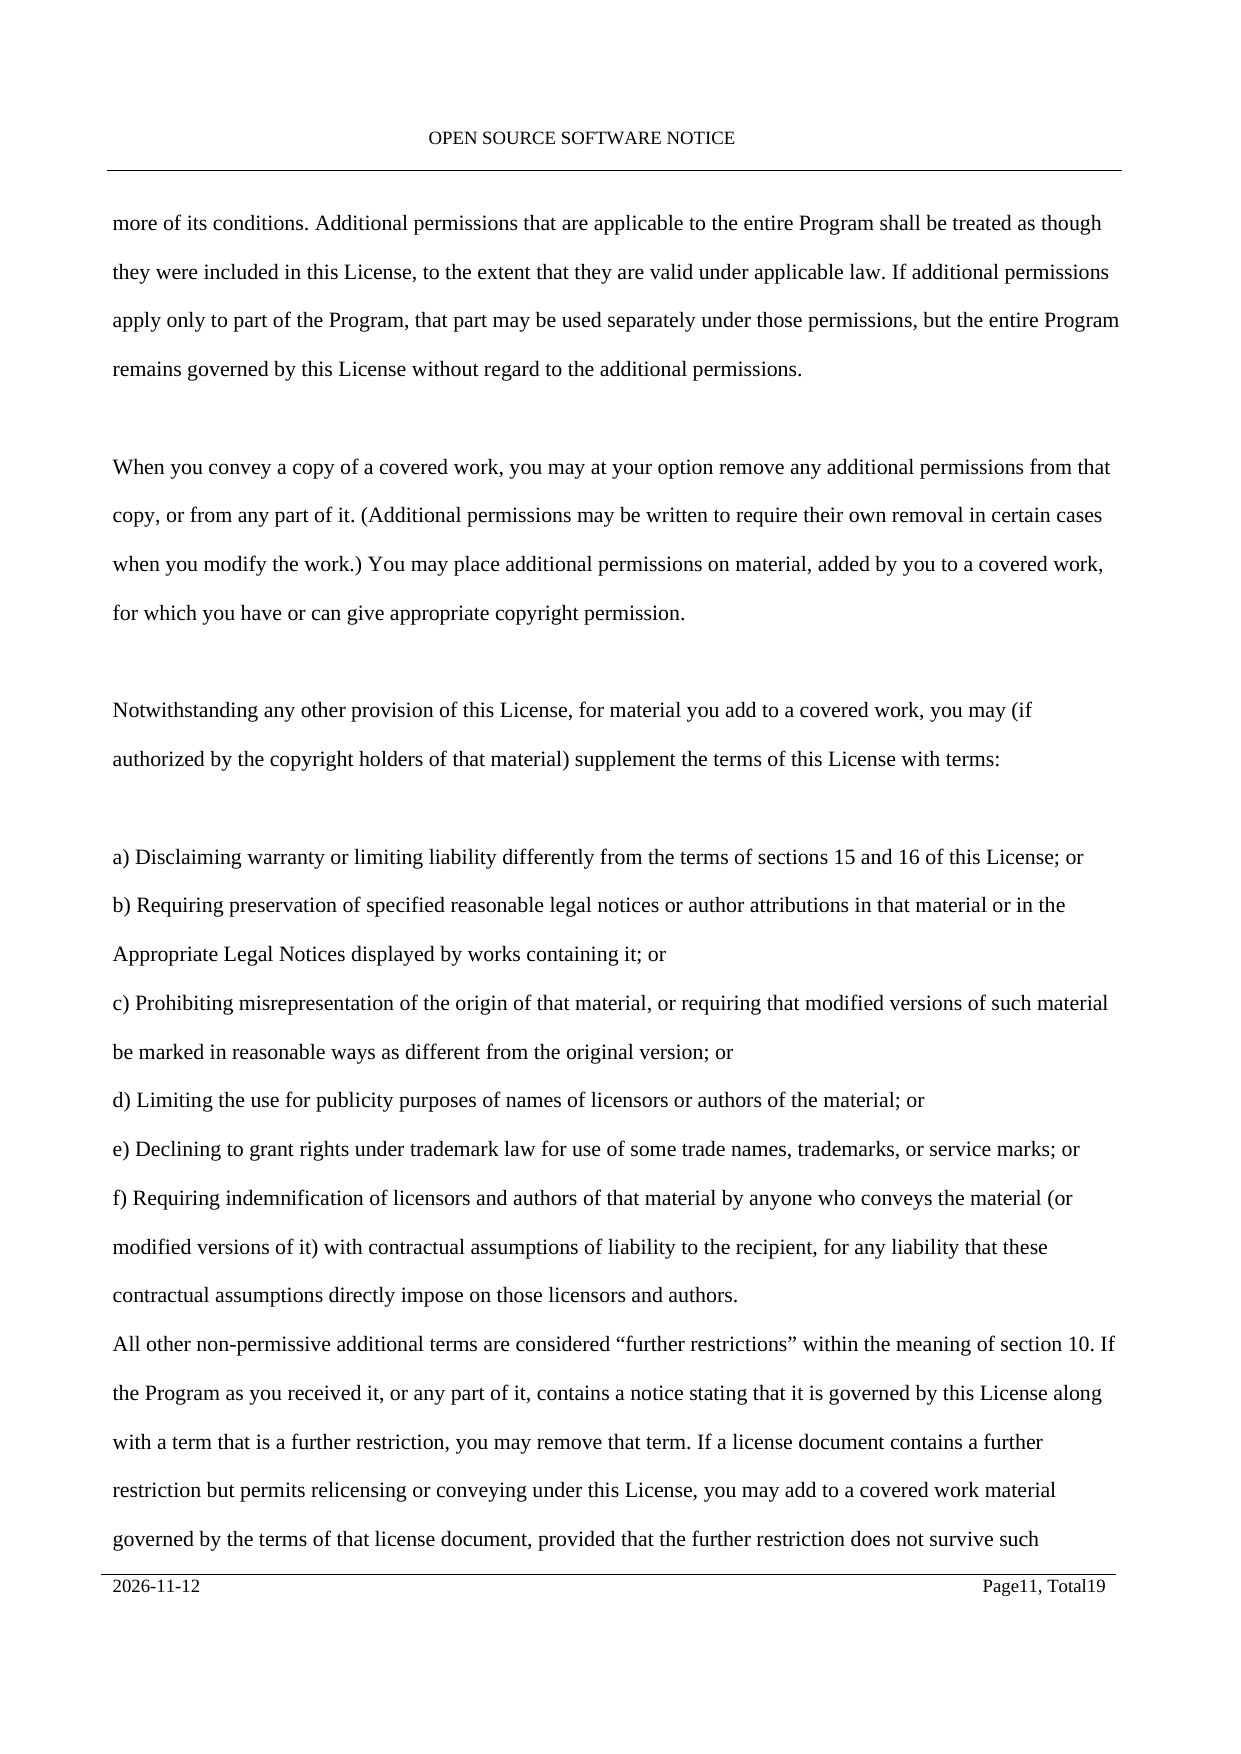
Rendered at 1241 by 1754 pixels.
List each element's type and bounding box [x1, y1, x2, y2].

text [112, 206, 1128, 1555]
